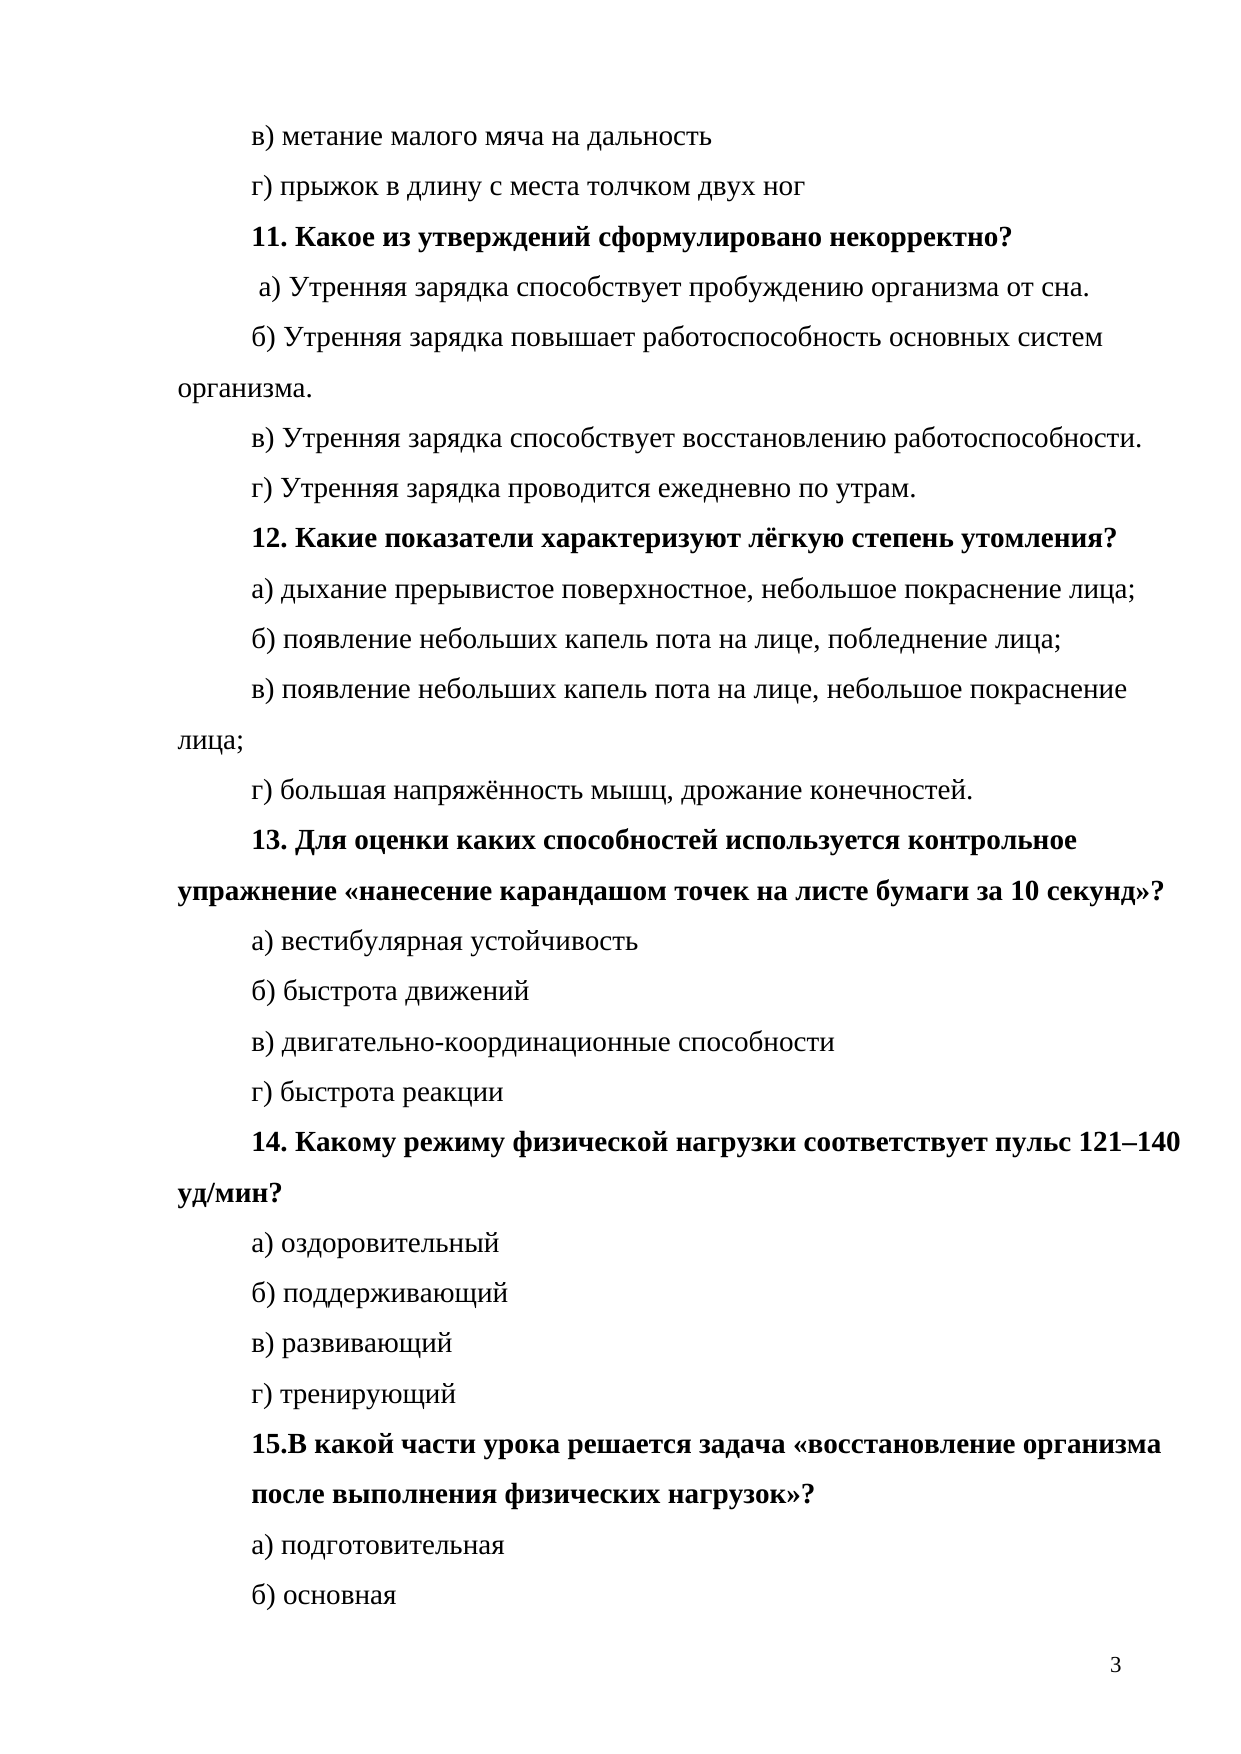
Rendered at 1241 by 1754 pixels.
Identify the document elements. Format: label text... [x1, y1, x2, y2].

text 13. Для оценки каких способностей используется контрольное упражнение «нанесение карандашом точек на листе бумаги за 10 секунд»? [177, 822, 1181, 906]
text в) Утренняя зарядка способствует восстановлению работоспособности. [177, 420, 1181, 453]
text 14. Какому режиму физической нагрузки соответствует пульс 121–140 уд/мин? [177, 1124, 1181, 1208]
text 12. Какие показатели характеризуют лёгкую степень утомления? [177, 521, 1181, 554]
text в) развивающий [177, 1326, 1181, 1359]
text б) поддерживающий [177, 1275, 1181, 1309]
text а) дыхание прерывистое поверхностное, небольшое покраснение лица; [177, 571, 1181, 604]
subtitle б) основная [251, 1577, 1181, 1611]
text а) вестибулярная устойчивость [177, 923, 1181, 957]
text 11. Какое из утверждений сформулировано некорректно? [177, 219, 1181, 252]
text б) Утренняя зарядка повышает работоспособность основных систем организма. [177, 319, 1181, 403]
text а) оздоровительный [177, 1225, 1181, 1258]
subtitle а) подготовительная [251, 1527, 1181, 1560]
text г) быстрота реакции [177, 1074, 1181, 1108]
text г) прыжок в длину с места толчком двух ног [177, 168, 1181, 202]
text в) появление небольших капель пота на лице, небольшое покраснение лица; [177, 672, 1181, 755]
text б) появление небольших капель пота на лице, побледнение лица; [177, 621, 1181, 655]
text в) двигательно-координационные способности [177, 1024, 1181, 1057]
subtitle 15.В какой части урока решается задача «восстановление организма после выполнения физических нагрузок»? [251, 1426, 1181, 1510]
text б) быстрота движений [177, 973, 1181, 1007]
text г) Утренняя зарядка проводится ежедневно по утрам. [177, 470, 1181, 504]
text в) метание малого мяча на дальность [177, 118, 1181, 152]
text г) тренирующий [177, 1376, 1181, 1409]
text а) Утренняя зарядка способствует пробуждению организма от сна. [177, 269, 1181, 303]
text г) большая напряжённость мышц, дрожание конечностей. [177, 772, 1181, 806]
